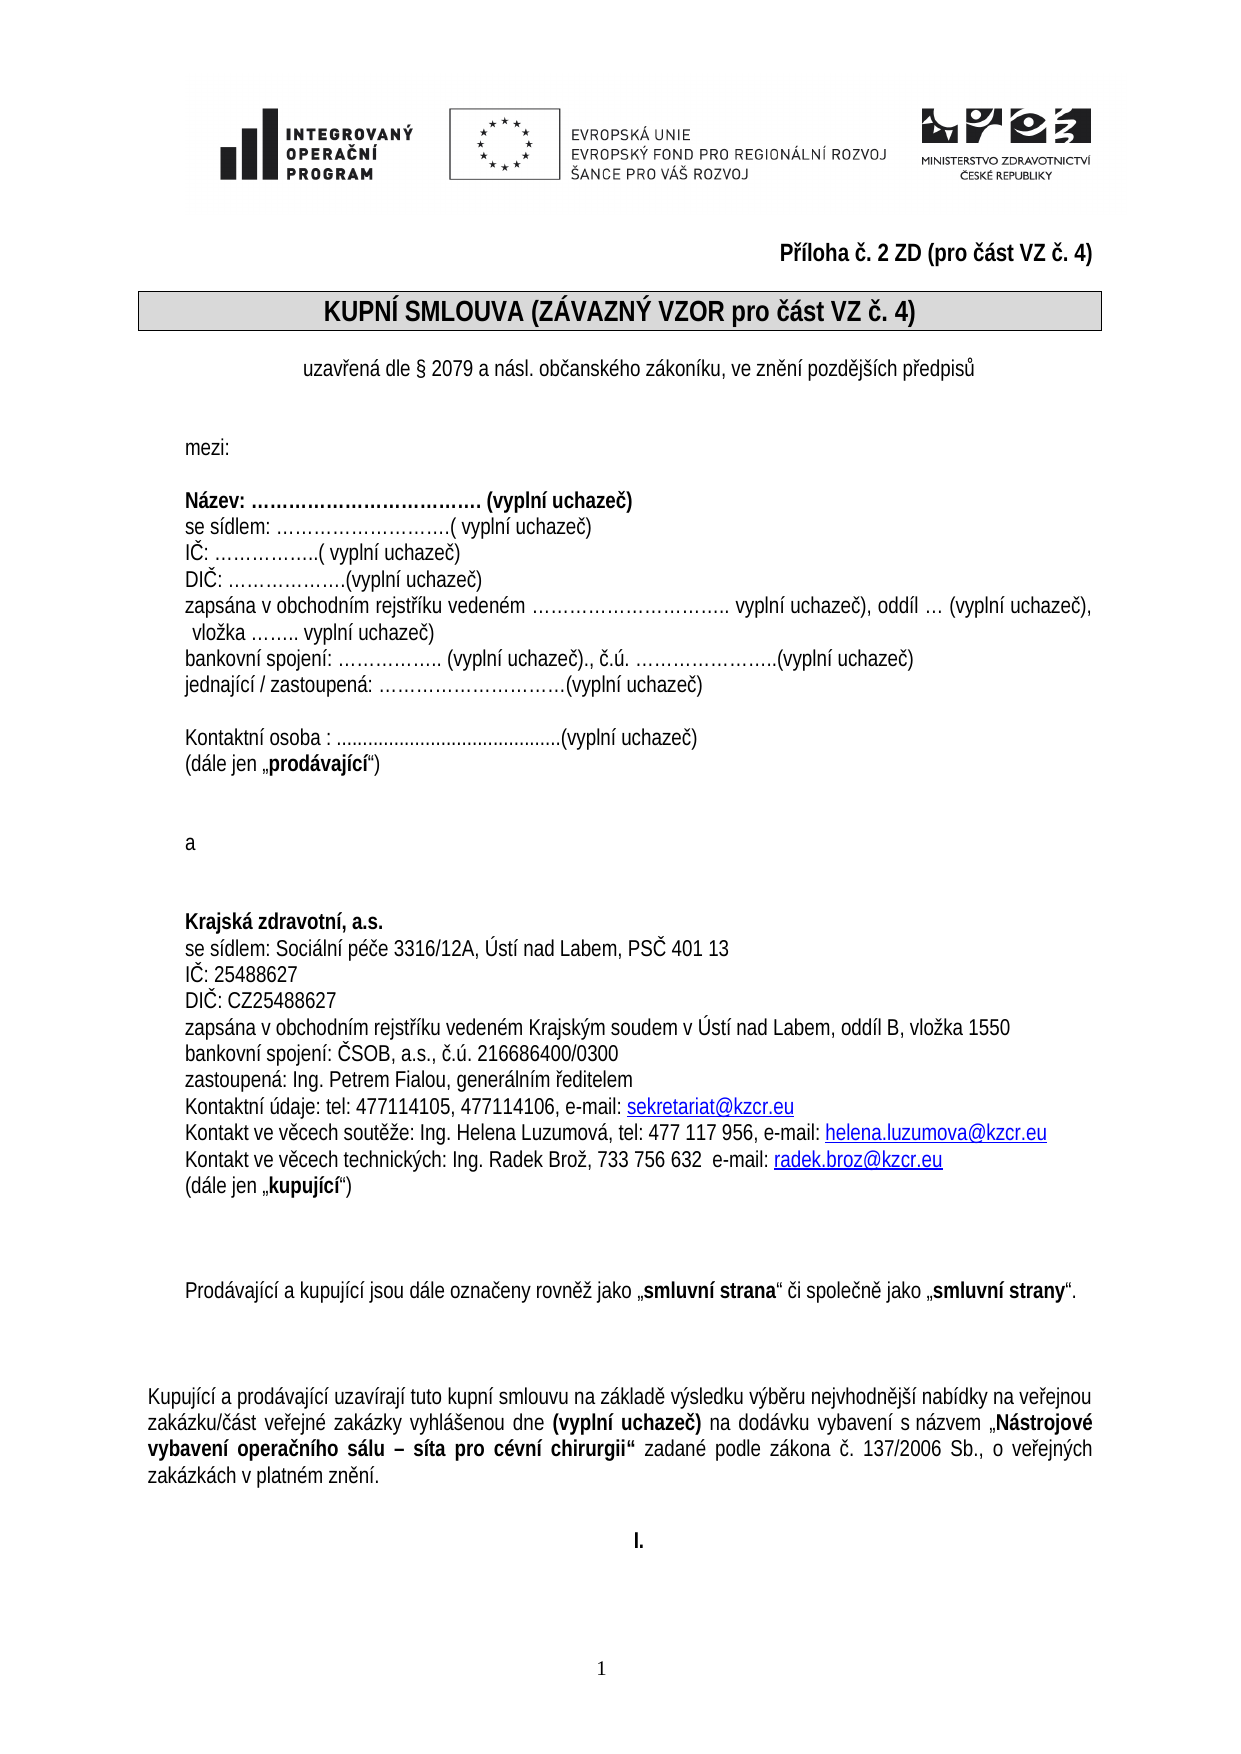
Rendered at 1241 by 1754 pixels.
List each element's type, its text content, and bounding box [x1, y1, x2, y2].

text se sídlem: Sociální péče 3316/12A, Ústí nad Labem, PSČ 401 13 [185, 935, 1093, 961]
text uzavřená dle § 2079 a násl. občanského zákoníku, ve znění pozdějších předpisů [185, 355, 1093, 381]
text se sídlem: ……………………….( vyplní uchazeč) [185, 513, 1093, 539]
text Prodávající a kupující jsou dále označeny rovněž jako „smluvní strana“ či společně jako „smluvní strany“. [185, 1277, 1093, 1304]
text zapsána v obchodním rejstříku vedeném Krajským soudem v Ústí nad Labem, oddíl B, vložka 1550 [185, 1014, 1093, 1040]
text IČ: ……………..( vyplní uchazeč) [185, 539, 1093, 566]
text Kupující a prodávající uzavírají tuto kupní smlouvu na základě výsledku výběru nejvhodnější nabídky na veřejnou zakázku/část veřejné zakázky vyhlášenou dne (vyplní uchazeč) na dodávku vybavení s názvem „Nástrojové vybavení operačního sálu – síta pro cévní chirurgii“ zadané podle zákona č. 137/2006 Sb., o veřejných zakázkách v platném znění. [148, 1383, 1093, 1488]
text IČ: 25488627 [185, 961, 1093, 987]
text Krajská zdravotní, a.s. [185, 908, 1093, 935]
text zastoupená: Ing. Petrem Fialou, generálním ředitelem [185, 1066, 1093, 1093]
text bankovní spojení: …………….. (vyplní uchazeč)., č.ú. …………………..(vyplní uchazeč) [185, 645, 1093, 671]
text jednající / zastoupená: …………………………(vyplní uchazeč) [185, 671, 1093, 697]
text zapsána v obchodním rejstříku vedeném ………………………….. vyplní uchazeč), oddíl … (vyplní uchazeč), vložka …….. vyplní uchazeč) [185, 592, 1093, 645]
text a [185, 829, 1093, 856]
text mezi: [185, 434, 1093, 460]
text (dále jen „prodávající“) [185, 750, 1093, 777]
text KUPNÍ SMLOUVA (ZÁVAZNÝ VZOR pro část VZ č. 4) [139, 292, 1101, 330]
text DIČ: CZ25488627 [185, 987, 1093, 1014]
text Kontakt ve věcech technických: Ing. Radek Brož, 733 756 632 e-mail: radek.broz@kzcr.eu [185, 1146, 1093, 1172]
text (dále jen „kupující“) [185, 1172, 1093, 1198]
text Kontaktní osoba : ...........................................(vyplní uchazeč) [185, 724, 1093, 750]
text Název: ………………………………. (vyplní uchazeč) [185, 487, 1093, 513]
text I. [185, 1527, 1093, 1553]
text Kontakt ve věcech soutěže: Ing. Helena Luzumová, tel: 477 117 956, e-mail: helena.luzumova@kzcr.eu [185, 1119, 1093, 1146]
text bankovní spojení: ČSOB, a.s., č.ú. 216686400/0300 [185, 1040, 1093, 1066]
text Příloha č. 2 ZD (pro část VZ č. 4) [148, 238, 1093, 267]
text DIČ: ……………….(vyplní uchazeč) [185, 566, 1093, 592]
picture [184, 73, 1127, 215]
text Kontaktní údaje: tel: 477114105, 477114106, e-mail: sekretariat@kzcr.eu [185, 1093, 1093, 1119]
